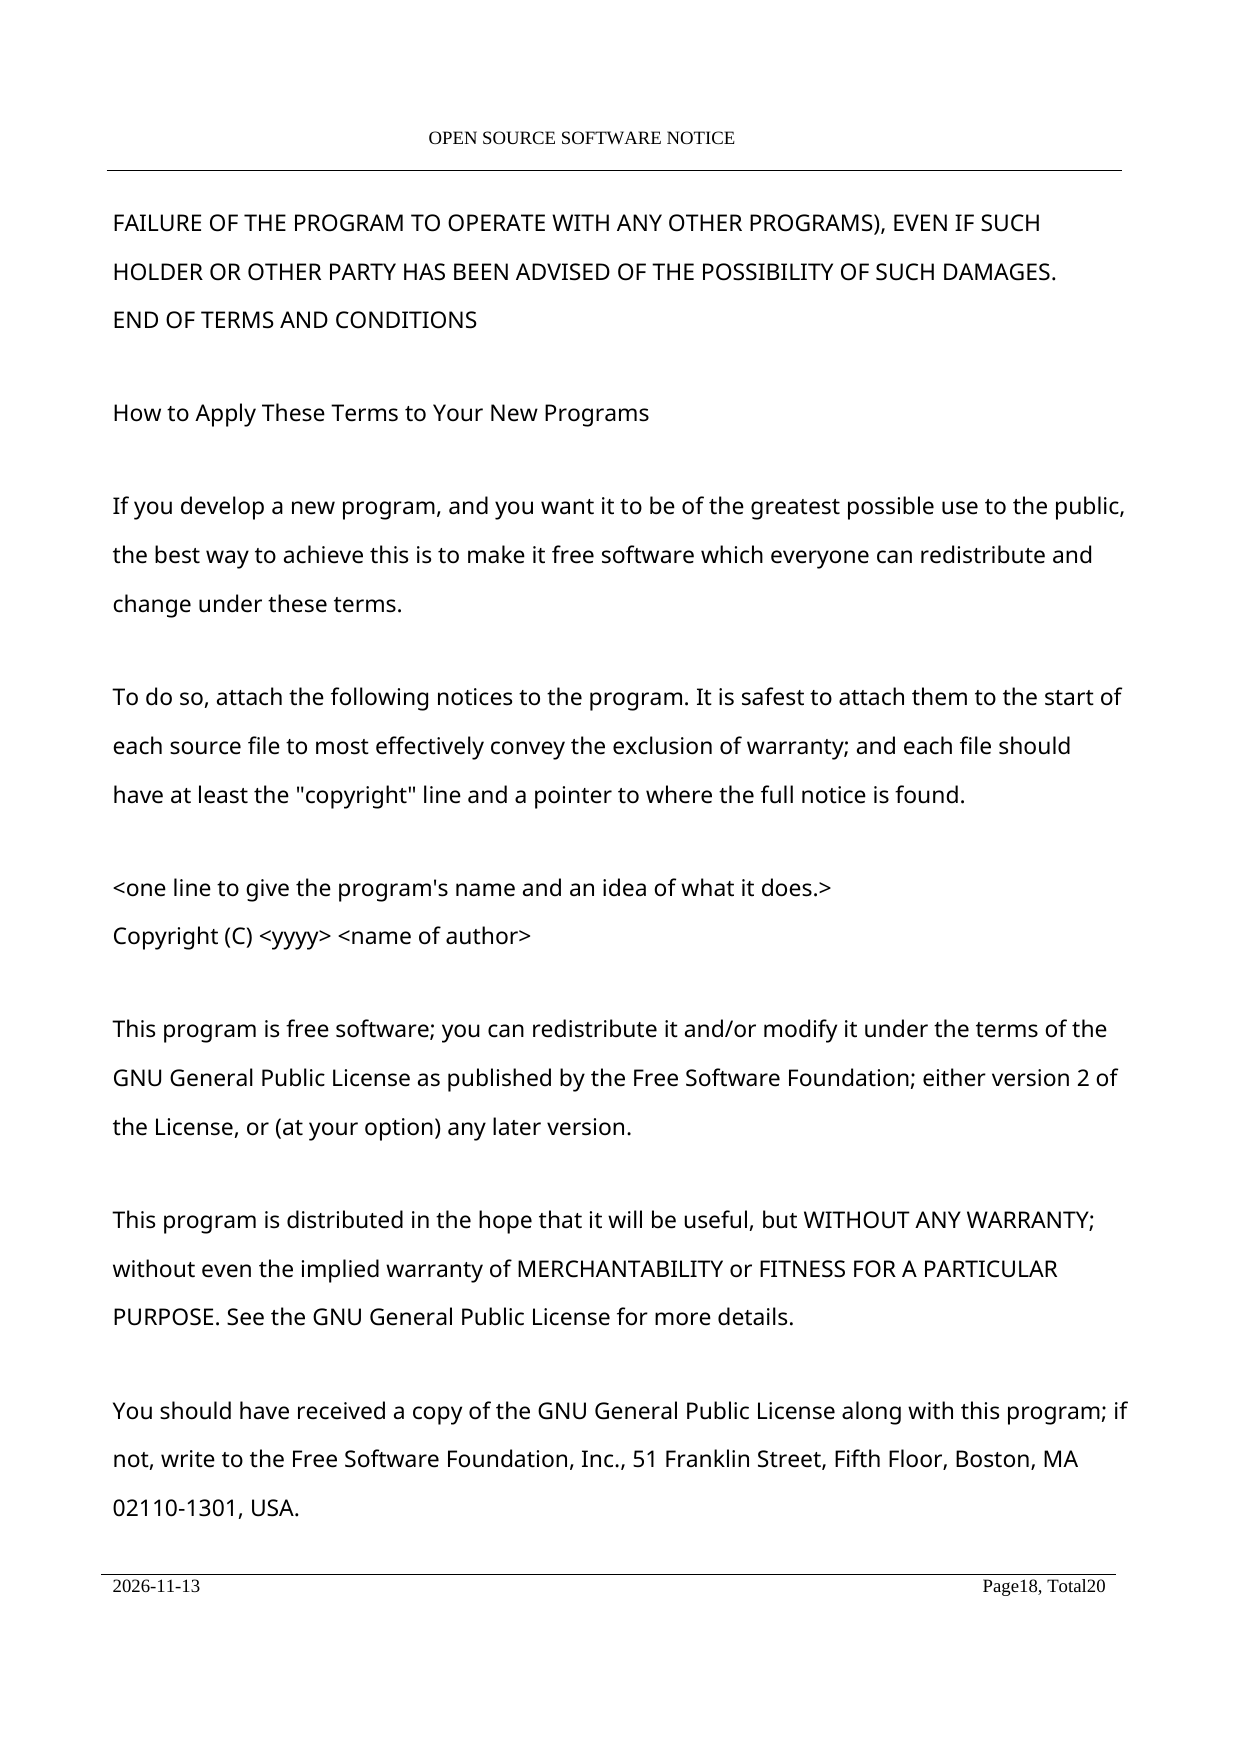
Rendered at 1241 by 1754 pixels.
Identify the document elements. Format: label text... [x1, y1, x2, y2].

text To do so, attach the following notices to the program. It is safest to attach them to the start of each source file to most effectively convey the exclusion of warranty; and each file should have at least the "copyright" line and a pointer to where the full notice is found. [112, 680, 1128, 810]
text If you develop a new program, and you want it to be of the greatest possible use to the public, the best way to achieve this is to make it free software which everyone can redistribute and change under these terms. [112, 490, 1128, 620]
text This program is free software; you can redistribute it and/or modify it under the terms of the GNU General Public License as published by the Free Software Foundation; either version 2 of the License, or (at your option) any later version. [112, 1012, 1128, 1142]
text END OF TERMS AND CONDITIONS [112, 303, 1128, 336]
text <one line to give the program's name and an idea of what it does.> [112, 871, 1128, 904]
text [112, 206, 1128, 288]
text How to Apply These Terms to Your New Programs [112, 396, 1128, 429]
text This program is distributed in the hope that it will be useful, but WITHOUT ANY WARRANTY; without even the implied warranty of MERCHANTABILITY or FITNESS FOR A PARTICULAR PURPOSE. See the GNU General Public License for more details. [112, 1203, 1128, 1333]
text You should have received a copy of the GNU General Public License along with this program; if not, write to the Free Software Foundation, Inc., 51 Franklin Street, Fifth Floor, Boston, MA 02110-1301, USA. [112, 1394, 1128, 1524]
text Copyright (C) <yyyy> <name of author> [112, 919, 1128, 952]
